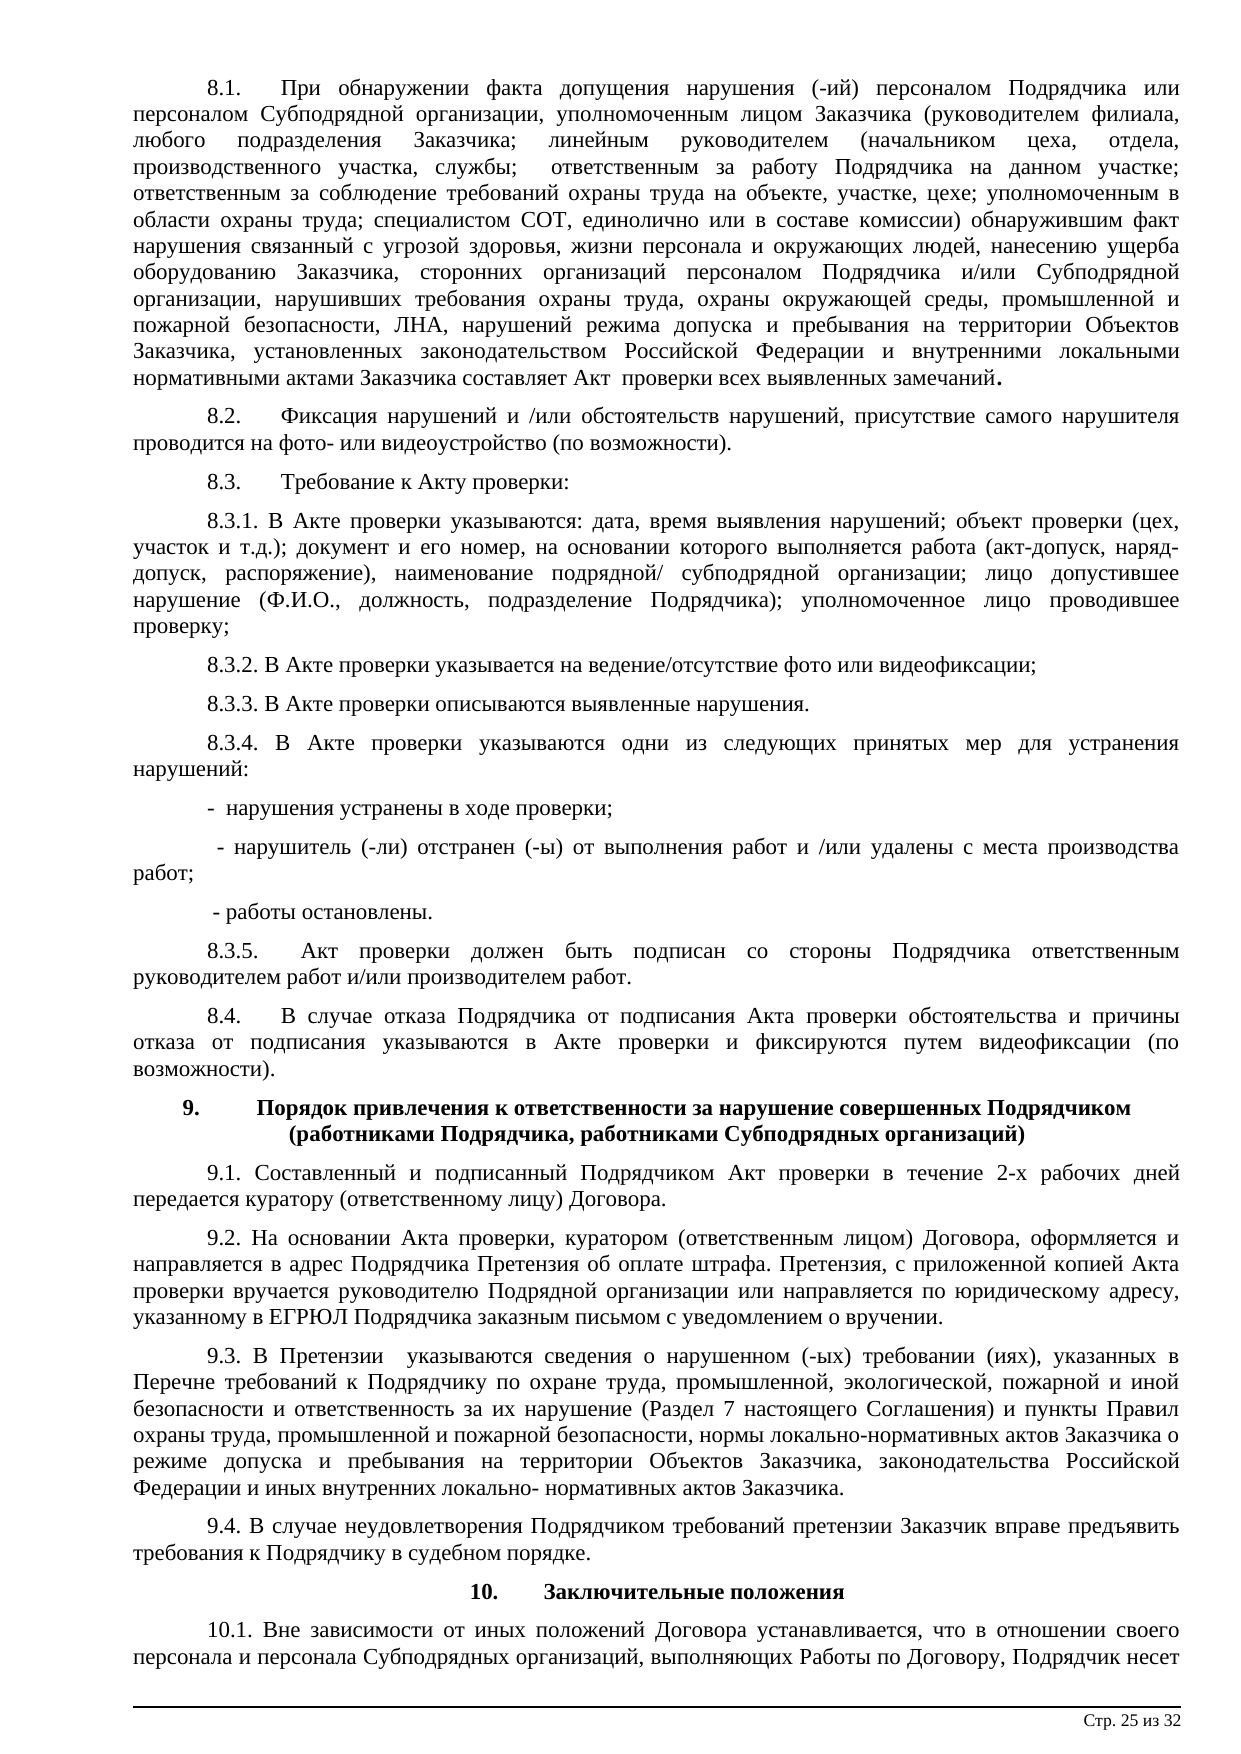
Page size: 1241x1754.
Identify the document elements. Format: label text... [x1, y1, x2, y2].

text 9.2. На основании Акта проверки, куратором (ответственным лицом) Договора, оформляется и направляется в адрес Подрядчика Претензия об оплате штрафа. Претензия, с приложенной копией Акта проверки вручается руководителю Подрядной организации или направляется по юридическому адресу, указанному в ЕГРЮЛ Подрядчика заказным письмом с уведомлением о вручении. [133, 1224, 1181, 1329]
list Порядок привлечения к ответственности за нарушение совершенных Подрядчиком (работниками Подрядчика, работниками Субподрядных организаций) [133, 1093, 1181, 1146]
text - нарушитель (-ли) отстранен (-ы) от выполнения работ и /или удалены с места производства работ; [133, 833, 1181, 885]
text 9.4. В случае неудовлетворения Подрядчиком требований претензии Заказчик вправе предъявить требования к Подрядчику в судебном порядке. [133, 1512, 1181, 1565]
text 8.3.4. В Акте проверки указываются одни из следующих принятых мер для устранения нарушений: [133, 729, 1181, 781]
text 9.3. В Претензии указываются сведения о нарушенном (-ых) требовании (иях), указанных в Перечне требований к Подрядчику по охране труда, промышленной, экологической, пожарной и иной безопасности и ответственность за их нарушение (Раздел 7 настоящего Соглашения) и пункты Правил охраны труда, промышленной и пожарной безопасности, нормы локально-нормативных актов Заказчика о режиме допуска и пребывания на территории Объектов Заказчика, законодательства Российской Федерации и иных внутренних локально- нормативных актов Заказчика. [133, 1342, 1181, 1500]
list Заключительные положения [133, 1578, 1181, 1604]
text 8.3.2. В Акте проверки указывается на ведение/отсутствие фото или видеофиксации; [133, 651, 1181, 677]
text 8.3.3. В Акте проверки описываются выявленные нарушения. [133, 690, 1181, 716]
text 9.1. Составленный и подписанный Подрядчиком Акт проверки в течение 2-х рабочих дней передается куратору (ответственному лицу) Договора. [133, 1159, 1181, 1211]
text 8.3.5. Акт проверки должен быть подписан со стороны Подрядчика ответственным руководителем работ и/или производителем работ. [133, 937, 1181, 989]
list При обнаружении факта допущения нарушения (-ий) персоналом Подрядчика или персоналом Субподрядной организации, уполномоченным лицом Заказчика (руководителем филиала, любого подразделения Заказчика; линейным руководителем (начальником цеха, отдела, производственного участка, службы; ответственным за работу Подрядчика на данном участке; ответственным за соблюдение требований охраны труда на объекте, участке, цехе; уполномоченным в области охраны труда; специалистом СОТ, единолично или в составе комиссии) обнаружившим факт нарушения связанный с угрозой здоровья, жизни персонала и окружающих людей, нанесению ущерба оборудованию Заказчика, сторонних организаций персоналом Подрядчика и/или Субподрядной организации, нарушивших требования охраны труда, охраны окружающей среды, промышленной и пожарной безопасности, ЛНА, нарушений режима допуска и пребывания на территории Объектов Заказчика, установленных законодательством Российской Федерации и внутренними локальными нормативными актами Заказчика составляет Акт проверки всех выявленных замечаний. [133, 74, 1181, 390]
list Требование к Акту проверки: [133, 468, 1181, 494]
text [133, 1617, 1181, 1669]
list В случае отказа Подрядчика от подписания Акта проверки обстоятельства и причины отказа от подписания указываются в Акте проверки и фиксируются путем видеофиксации (по возможности). [133, 1002, 1181, 1081]
text - работы остановлены. [133, 898, 1181, 924]
list Фиксация нарушений и /или обстоятельств нарушений, присутствие самого нарушителя проводится на фото- или видеоустройство (по возможности). [133, 403, 1181, 455]
text - нарушения устранены в ходе проверки; [133, 794, 1181, 820]
text 8.3.1. В Акте проверки указываются: дата, время выявления нарушений; объект проверки (цех, участок и т.д.); документ и его номер, на основании которого выполняется работа (акт-допуск, наряд-допуск, распоряжение), наименование подрядной/ субподрядной организации; лицо допустившее нарушение (Ф.И.О., должность, подразделение Подрядчика); уполномоченное лицо проводившее проверку; [133, 507, 1181, 638]
